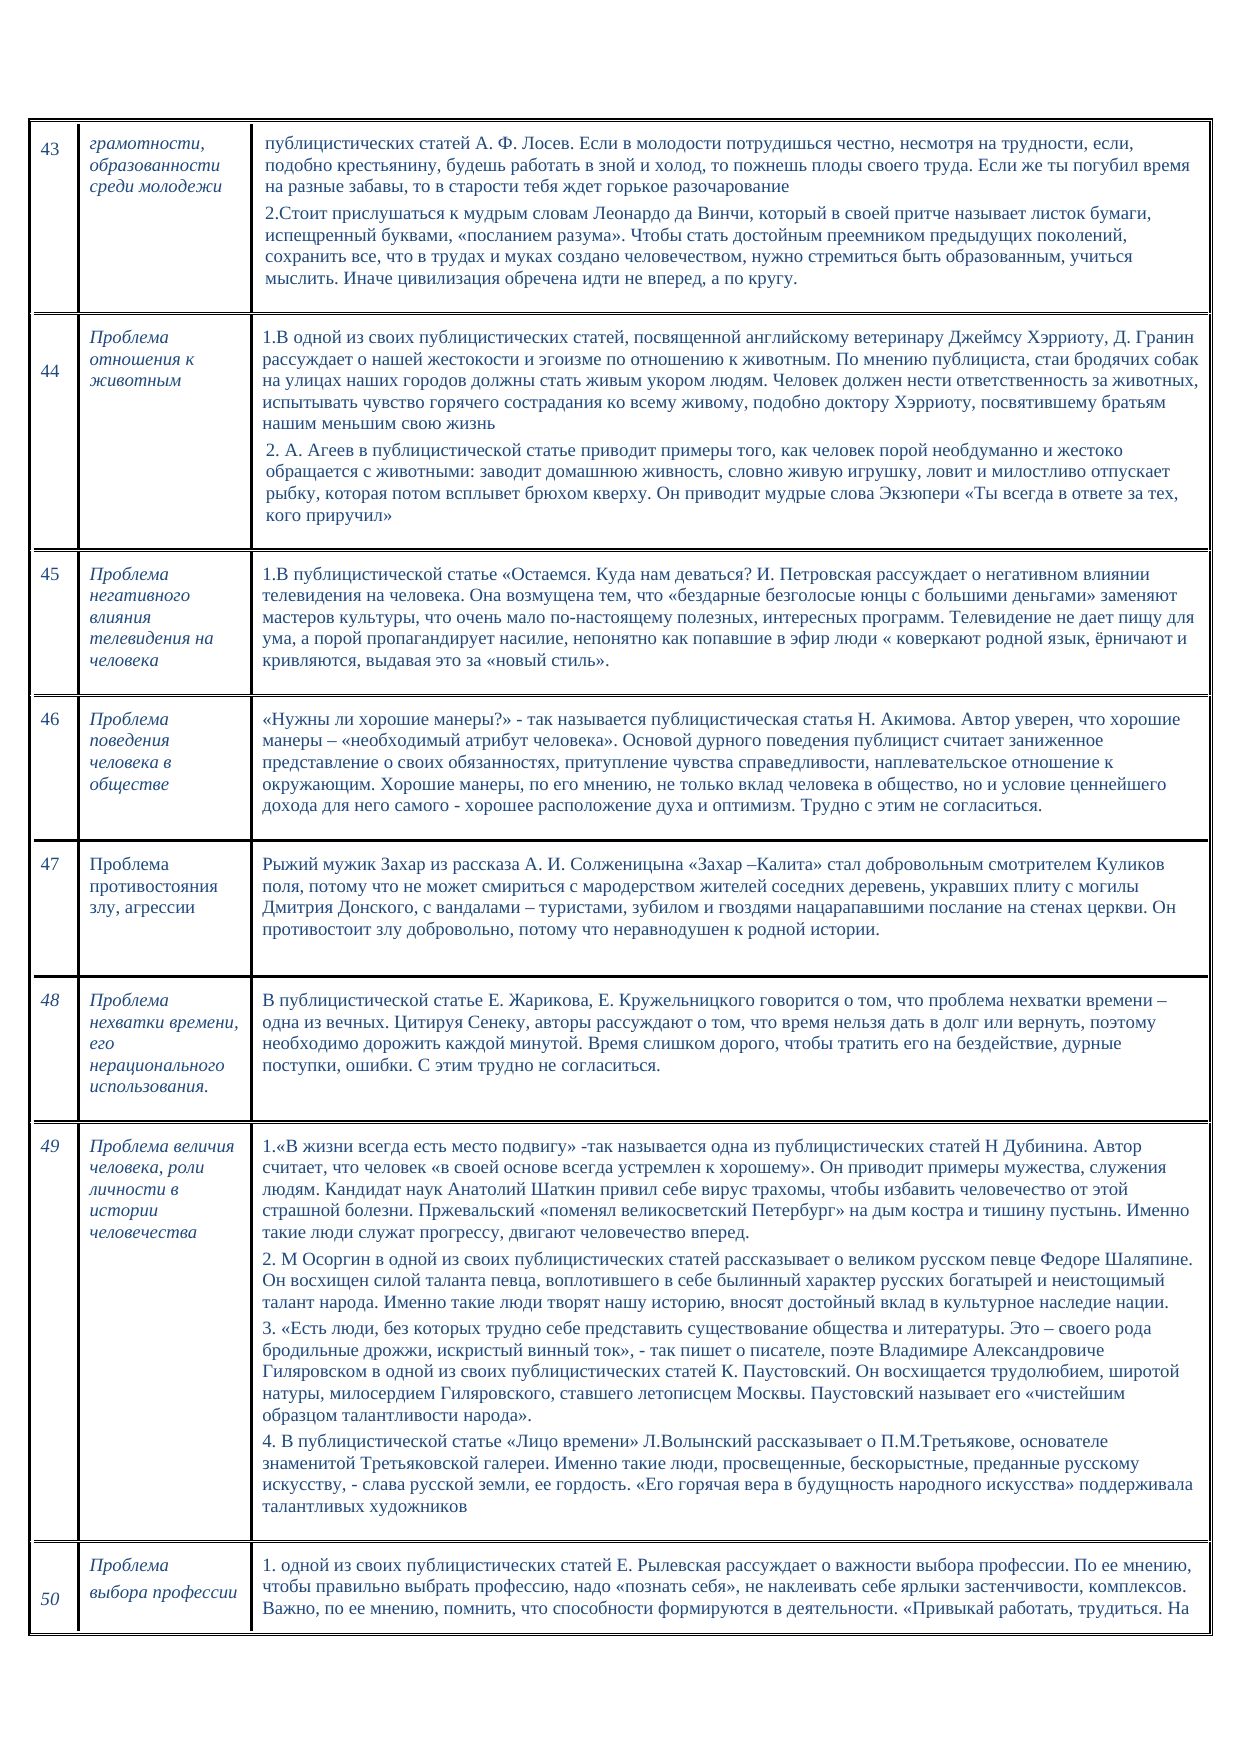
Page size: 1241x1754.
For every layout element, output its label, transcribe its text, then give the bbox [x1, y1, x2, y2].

table_cell 50 [30, 1540, 78, 1633]
table_cell В публицистической статье Е. Жарикова, Е. Кружельницкого говорится о том, что проблема нехватки времени – одна из вечных. Цитируя Сенеку, авторы рассуждают о том, что время нельзя дать в долг или вернуть, поэтому необходимо дорожить каждой минутой. Время слишком дорого, чтобы тратить его на бездействие, дурные поступки, ошибки. С этим трудно не согласиться. [253, 975, 1209, 1120]
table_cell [78, 122, 251, 312]
table_cell 1.«В жизни всегда есть место подвигу» -так называется одна из публицистических статей Н Дубинина. Автор считает, что человек «в своей основе всегда устремлен к хорошему». Он приводит примеры мужества, служения людям. Кандидат наук Анатолий Шаткин привил себе вирус трахомы, чтобы избавить человечество от этой страшной болезни. Пржевальский «поменял великосветский Петербург» на дым костра и тишину пустынь. Именно такие люди служат прогрессу, двигают человечество вперед. Осоргин в одной из своих публицистических статей рассказывает о великом русском певце Федоре Шаляпине. Он восхищен силой таланта певца, воплотившего в себе былинный характер русских богатырей и неистощимый талант народа. Именно такие люди творят нашу историю, вносят достойный вклад в культурное наследие нации. 3. «Есть люди, без которых трудно себе представить существование общества и литературы. Это – своего рода бродильные дрожжи, искристый винный ток», - так пишет о писателе, поэте Владимире Александровиче Гиляровском в одной из своих публицистических статей К. Паустовский. Он восхищается трудолюбием, широтой натуры, милосердием Гиляровского, ставшего летописцем Москвы. Паустовский называет его «чистейшим образцом талантливости народа». 4. В публицистической статье «Лицо времени» Л.Волынский рассказывает о П.М.Третьякове, основателе знаменитой Третьяковской галереи. Именно такие люди, просвещенные, бескорыстные, преданные русскому искусству, - слава русской земли, ее гордость. «Его горячая вера в будущность народного искусства» поддерживала талантливых художников [253, 1120, 1210, 1540]
table_cell 47 [31, 839, 77, 975]
table_cell 44 [30, 312, 78, 548]
table_cell Проблема негативного влияния телевидения на человека [80, 552, 250, 694]
table_cell 1.В публицистической статье «Остаемся. Куда нам деваться? И. Петровская рассуждает о негативном влиянии телевидения на человека. Она возмущена тем, что «бездарные безголосые юнцы с большими деньгами» заменяют мастеров культуры, что очень мало по-настоящему полезных, интересных программ. Телевидение не дает пищу для ума, а порой пропагандирует насилие, непонятно как попавшие в эфир люди « коверкают родной язык, ёрничают и кривляются, выдавая это за «новый стиль». [253, 548, 1210, 694]
table_cell Проблема нехватки времени, его нерационального использования. [80, 978, 250, 1120]
table_cell Проблема поведения человека в обществе [80, 697, 250, 839]
table_cell 43 [31, 122, 78, 312]
table_cell 49 [31, 1120, 77, 1540]
table_cell 48 [31, 975, 77, 1120]
table_cell 46 [30, 694, 78, 839]
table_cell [251, 1540, 1211, 1633]
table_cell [251, 122, 1209, 312]
table_cell Проблема величия человека, роли личности в истории человечества [80, 1124, 250, 1540]
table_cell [78, 1543, 251, 1633]
table_cell Проблема отношения к животным [80, 315, 250, 548]
table_cell Проблема противостояния злу, агрессии [80, 842, 250, 975]
table_cell «Нужны ли хорошие манеры?» - так называется публицистическая статья Н. Акимова. Автор уверен, что хорошие манеры – «необходимый атрибут человека». Основой дурного поведения публицист считает заниженное представление о своих обязанностях, притупление чувства справедливости, наплевательское отношение к окружающим. Хорошие манеры, по его мнению, не только вклад человека в общество, но и условие ценнейшего дохода для него самого - хорошее расположение духа и оптимизм. Трудно с этим не согласиться. [251, 694, 1211, 839]
table_cell 45 [31, 548, 77, 694]
table_cell 1.В одной из своих публицистических статей, посвященной английскому ветеринару Джеймсу Хэрриоту, Д. Гранин рассуждает о нашей жестокости и эгоизме по отношению к животным. По мнению публициста, стаи бродячих собак на улицах наших городов должны стать живым укором людям. Человек должен нести ответственность за животных, испытывать чувство горячего сострадания ко всему живому, подобно доктору Хэрриоту, посвятившему братьям нашим меньшим свою жизнь 2. А. Агеев в публицистической статье приводит примеры того, как человек порой необдуманно и жестоко обращается с животными: заводит домашнюю живность, словно живую игрушку, ловит и милостливо отпускает рыбку, которая потом всплывет брюхом кверху. Он приводит мудрые слова Экзюпери «Ты всегда в ответе за тех, кого приручил» [251, 312, 1211, 548]
table_cell Рыжий мужик Захар из рассказа А. И. Солженицына «Захар –Калита» стал добровольным смотрителем Куликов поля, потому что не может смириться с мародерством жителей соседних деревень, укравших плиту с могилы Дмитрия Донского, с вандалами – туристами, зубилом и гвоздями нацарапавшими послание на стенах церкви. Он противостоит злу добровольно, потому что неравнодушен к родной истории. [253, 839, 1209, 975]
